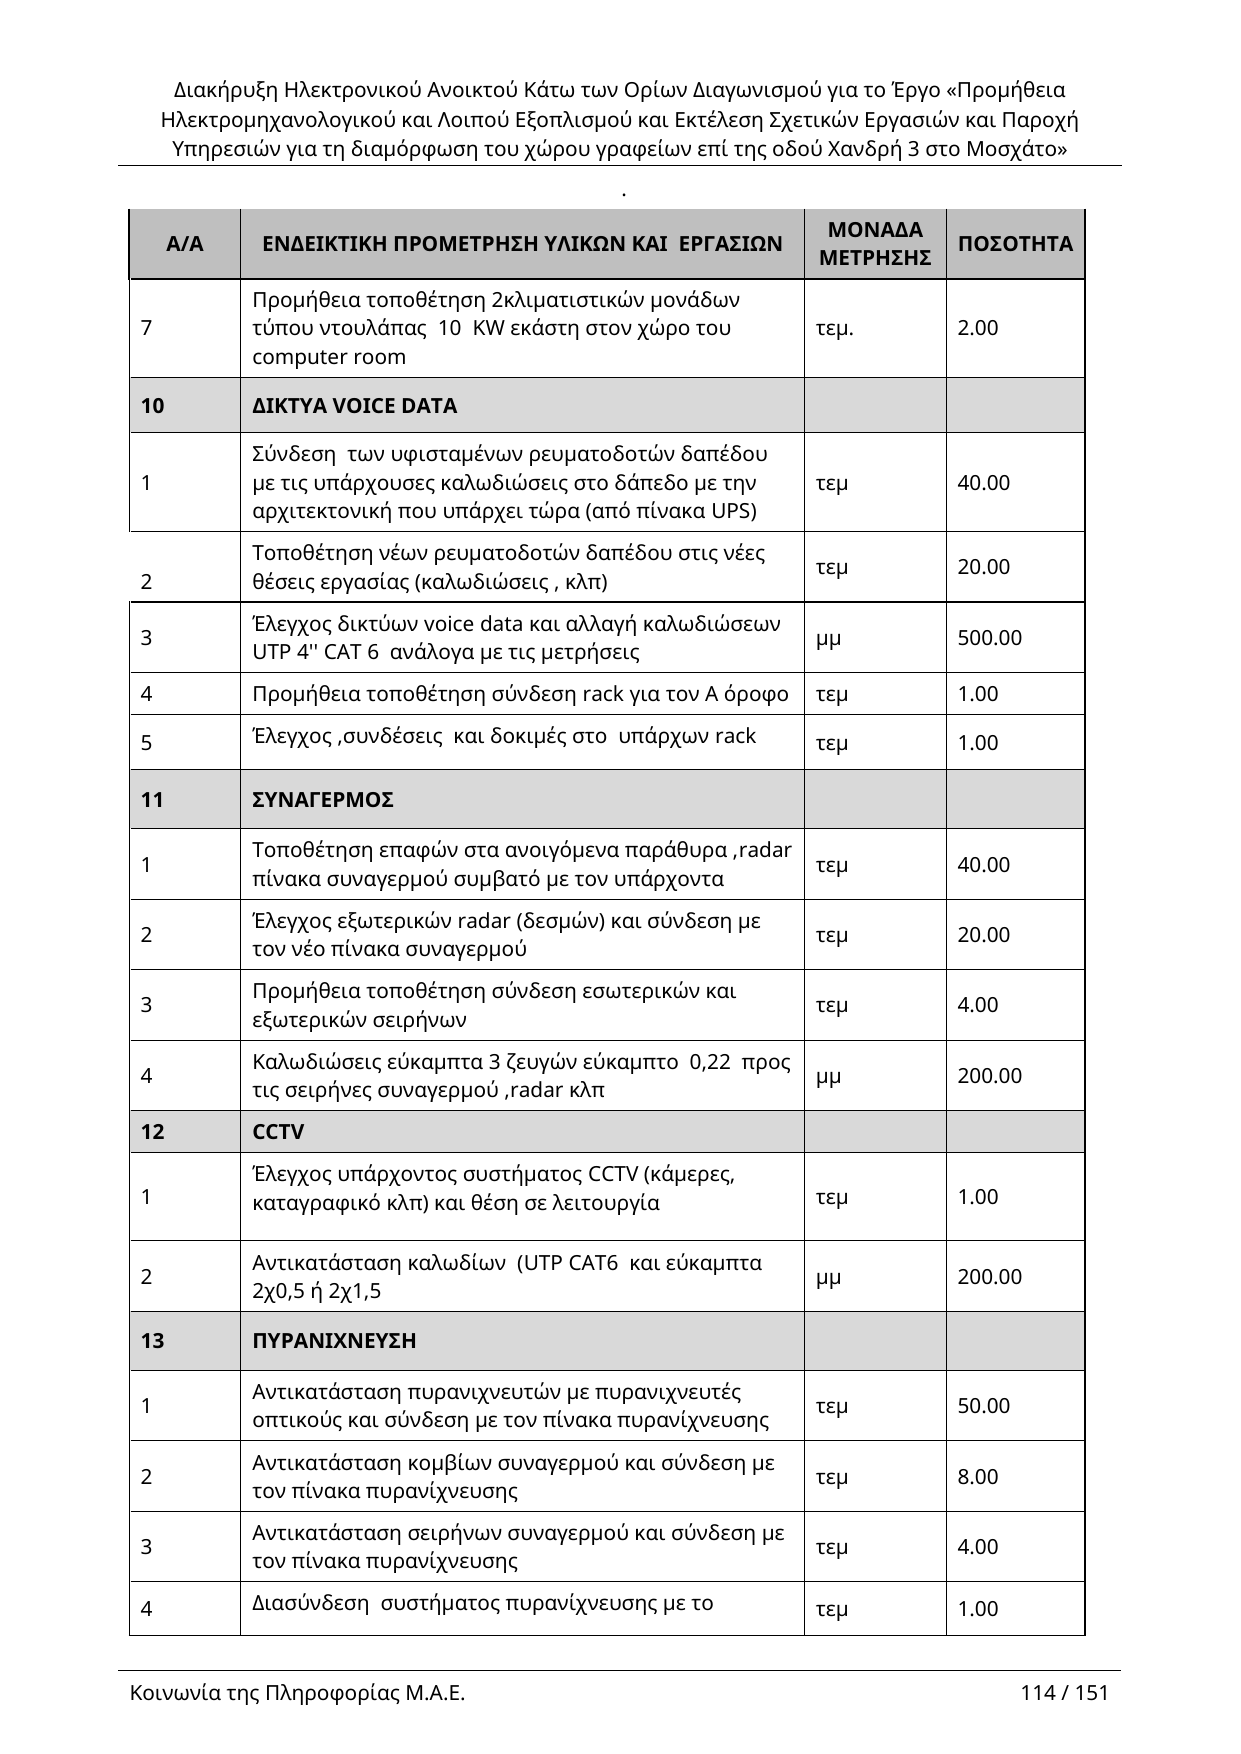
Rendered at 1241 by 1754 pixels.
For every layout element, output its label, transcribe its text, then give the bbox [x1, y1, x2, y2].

table_cell τεμ [805, 1153, 946, 1240]
table_cell 2 [129, 532, 240, 601]
table_cell 50.00 [947, 1371, 1084, 1440]
table_cell 4 [130, 673, 240, 714]
table_cell τεμ [805, 970, 946, 1039]
table_cell ΠΥΡΑΝΙΧΝΕΥΣΗ [241, 1312, 804, 1370]
table_cell 5 [130, 715, 240, 769]
table_cell τεμ [805, 715, 946, 769]
table_cell [805, 1312, 946, 1370]
table_header ΕΝΔΕΙΚΤΙΚΗ ΠΡΟΜΕΤΡΗΣΗ ΥΛΙΚΩΝ ΚΑΙ ΕΡΓΑΣΙΩΝ [241, 209, 804, 278]
table_cell Έλεγχος υπάρχοντος συστήματος CCTV (κάμερες, καταγραφικό κλπ) και θέση σε λειτουργία [241, 1153, 804, 1240]
table_cell ΣΥΝΑΓΕΡΜΟΣ [241, 770, 804, 828]
table_cell [947, 378, 1084, 432]
table_cell 1 [130, 1153, 240, 1240]
table_cell 200.00 [947, 1041, 1084, 1110]
table_cell 1.00 [947, 1153, 1084, 1240]
table_cell [805, 378, 946, 432]
table_cell τεμ [805, 673, 946, 714]
table_cell 8.00 [947, 1441, 1084, 1511]
table_cell τεμ [805, 1582, 946, 1635]
table_cell 20.00 [947, 532, 1084, 601]
table_cell τεμ [805, 1512, 946, 1581]
table_cell 1 [130, 433, 240, 531]
table_cell [947, 1111, 1084, 1152]
table_cell Σύνδεση των υφισταμένων ρευματοδοτών δαπέδου με τις υπάρχουσες καλωδιώσεις στο δάπεδο με την αρχιτεκτονική που υπάρχει τώρα (από πίνακα UPS) [241, 433, 804, 531]
table_header A/A [130, 209, 240, 278]
table_cell Έλεγχος ,συνδέσεις και δοκιμές στο υπάρχων rack [241, 715, 804, 769]
table_cell μμ [805, 603, 946, 672]
table_cell μμ [805, 1241, 946, 1311]
table_cell 3 [130, 970, 240, 1039]
table_cell Προμήθεια τοποθέτηση σύνδεση rack για τον Α όροφο [241, 673, 804, 714]
table_cell 11 [130, 770, 240, 828]
table_cell Έλεγχος δικτύων voice data και αλλαγή καλωδιώσεων UTP 4'' CAT 6 ανάλογα με τις μετρήσεις [241, 603, 804, 672]
table_cell 3 [130, 1512, 240, 1581]
table_cell 200.00 [947, 1241, 1084, 1311]
table_cell 3 [130, 602, 240, 672]
table_cell Τοποθέτηση νέων ρευματοδοτών δαπέδου στις νέες θέσεις εργασίας (καλωδιώσεις , κλπ) [241, 532, 804, 601]
table_cell [805, 770, 946, 828]
table_cell 12 [130, 1111, 240, 1152]
table_cell 20.00 [947, 900, 1084, 969]
table_cell [805, 1111, 946, 1152]
table_cell 1.00 [947, 1582, 1084, 1635]
table_cell τεμ [805, 1441, 946, 1511]
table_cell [241, 1582, 804, 1635]
table_cell Προμήθεια τοποθέτηση σύνδεση εσωτερικών και εξωτερικών σειρήνων [241, 970, 804, 1039]
table_cell 1 [130, 1371, 240, 1440]
table_cell 4.00 [947, 970, 1084, 1039]
table_cell ΔΙΚΤΥΑ VOICE DATA [241, 378, 804, 432]
table_cell 4 [130, 1582, 240, 1635]
table_cell τεμ [805, 900, 946, 969]
table_header ΜΟΝΑΔΑ ΜΕΤΡΗΣΗΣ [805, 209, 946, 278]
table_cell 1.00 [947, 673, 1084, 714]
table_cell 7 [130, 279, 240, 377]
table_cell τεμ [805, 829, 946, 899]
table_cell Προμήθεια τοποθέτηση 2κλιματιστικών μονάδων τύπου ντουλάπας 10 KW εκάστη στον χώρο του computer room [241, 280, 804, 377]
table_cell τεμ [805, 532, 946, 601]
table_cell Αντικατάσταση κομβίων συναγερμού και σύνδεση με τον πίνακα πυρανίχνευσης [241, 1441, 804, 1511]
table_cell 13 [130, 1312, 240, 1370]
table_cell 2 [130, 1241, 240, 1311]
table_cell 1 [130, 829, 240, 899]
table_cell 40.00 [947, 829, 1084, 899]
table_cell Καλωδιώσεις εύκαμπτα 3 ζευγών εύκαμπτο 0,22 προς τις σειρήνες συναγερμού ,radar κλπ [241, 1041, 804, 1110]
table_cell Τοποθέτηση επαφών στα ανοιγόμενα παράθυρα ,radar πίνακα συναγερμού συμβατό με τον υπάρχοντα [241, 829, 804, 899]
table_cell 2 [130, 900, 240, 969]
table_cell τεμ [805, 1371, 946, 1440]
table_cell Έλεγχος εξωτερικών radar (δεσμών) και σύνδεση με τον νέο πίνακα συναγερμού [241, 900, 804, 969]
table_cell 2.00 [947, 280, 1084, 377]
table_cell 2 [130, 1441, 240, 1511]
table_cell 4 [130, 1041, 240, 1110]
table_cell CCTV [241, 1111, 804, 1152]
table_cell 4.00 [947, 1512, 1084, 1581]
table_cell Αντικατάσταση σειρήνων συναγερμού και σύνδεση με τον πίνακα πυρανίχνευσης [241, 1512, 804, 1581]
table_cell Αντικατάσταση πυρανιχνευτών με πυρανιχνευτές οπτικούς και σύνδεση με τον πίνακα πυρανίχνευσης [241, 1371, 804, 1440]
table_cell τεμ [805, 433, 946, 531]
table_cell [947, 770, 1084, 828]
table_cell 1.00 [947, 715, 1084, 769]
table_cell τεμ. [805, 280, 946, 377]
table_cell 10 [130, 378, 240, 432]
table_cell Αντικατάσταση καλωδίων (UTP CAT6 και εύκαμπτα 2χ0,5 ή 2χ1,5 [241, 1241, 804, 1311]
table_cell 500.00 [947, 603, 1084, 672]
table_cell μμ [805, 1041, 946, 1110]
table_cell [947, 1312, 1084, 1370]
table_header ΠΟΣΟΤΗΤΑ [947, 209, 1084, 278]
table_cell 40.00 [947, 433, 1084, 531]
